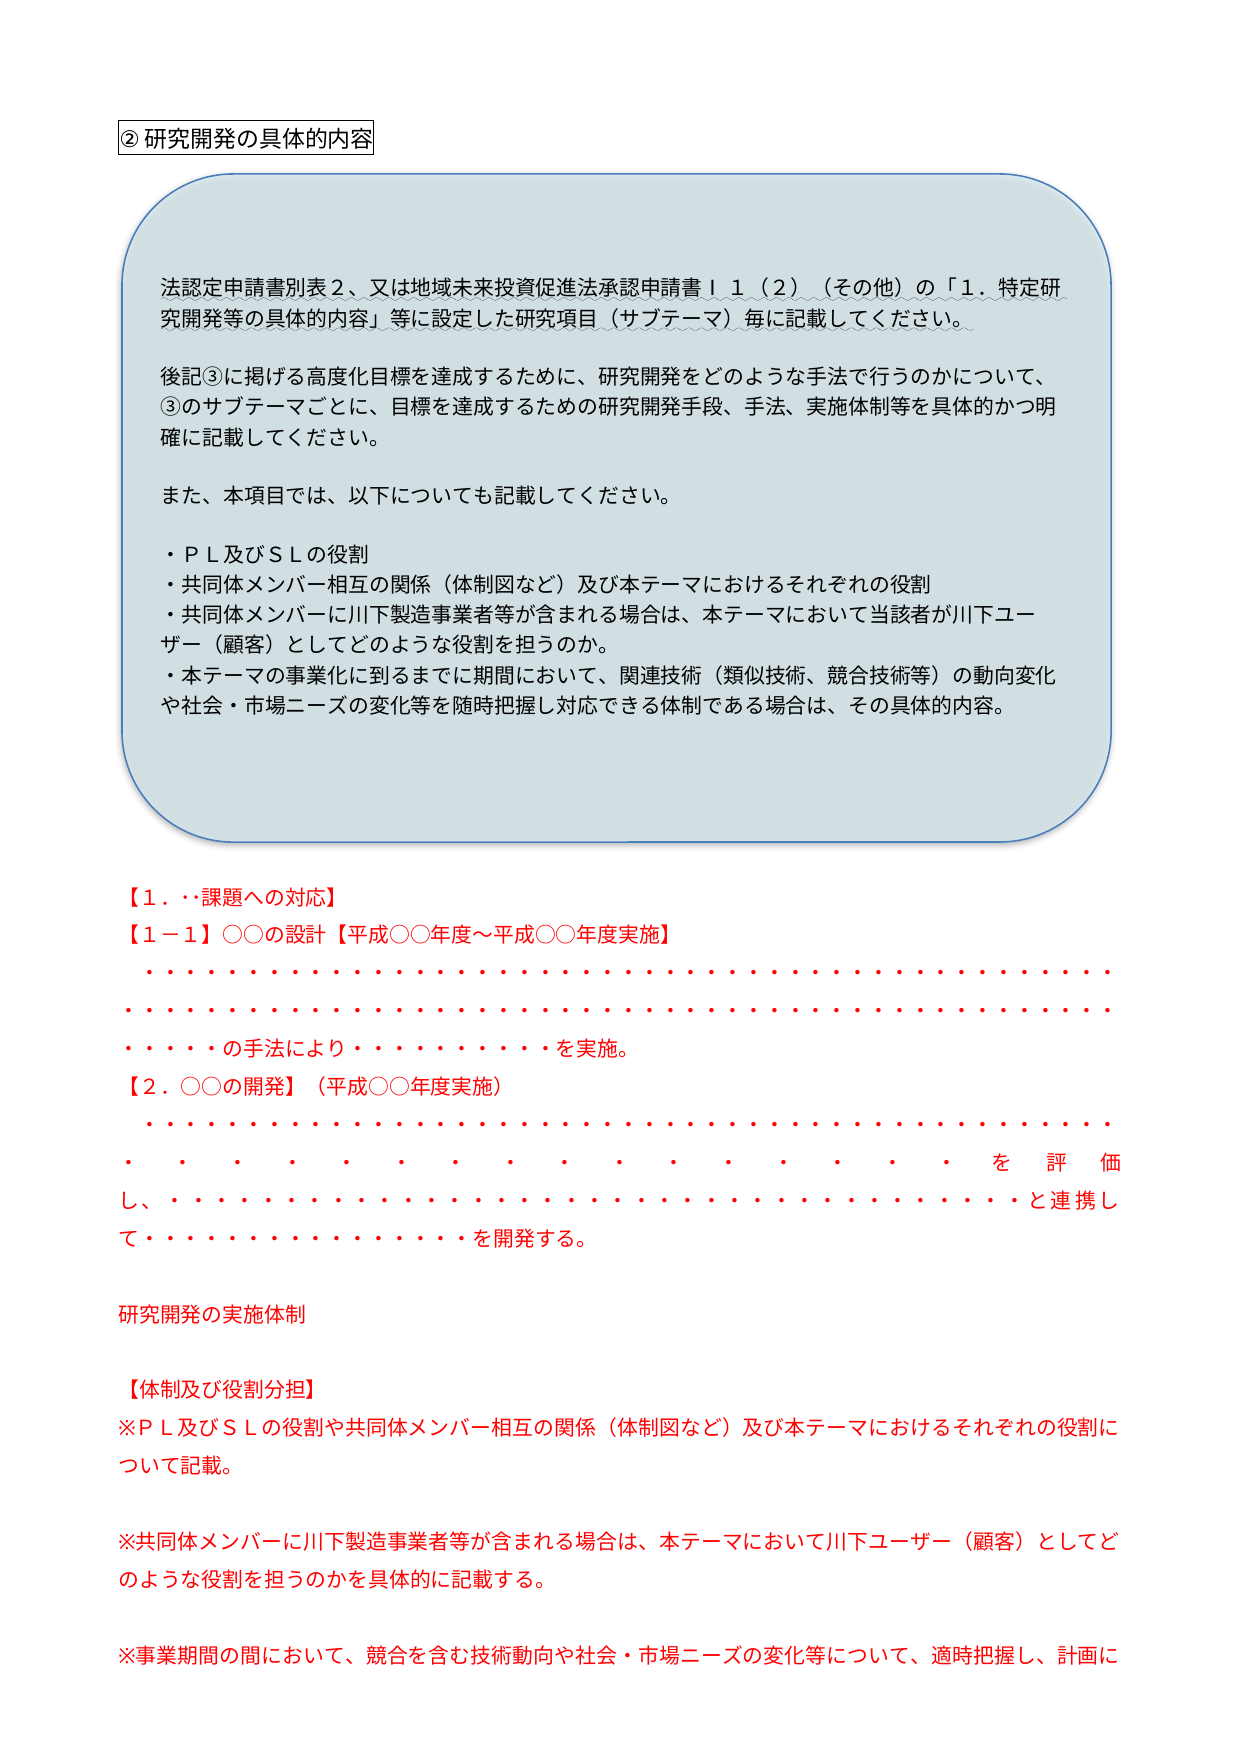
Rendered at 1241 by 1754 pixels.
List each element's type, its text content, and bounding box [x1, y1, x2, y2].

text ※ＰＬ及びＳＬの役割や共同体メンバー相互の関係（体制図など）及び本テーマにおけるそれぞれの役割について記載。 [118, 1408, 1122, 1484]
text 【１．･･課題への対応】 [118, 877, 1122, 915]
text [118, 1635, 1122, 1673]
text 【１－１】○○の設計【平成○○年度～平成○○年度実施】 [118, 915, 1122, 953]
text ※共同体メンバーに川下製造事業者等が含まれる場合は、本テーマにおいて川下ユーザー（顧客）としてどのような役割を担うのかを具体的に記載する。 [118, 1522, 1122, 1597]
text ・・・・・・・・・・・・・・・・・・・・・・・・・・・・・・・・・・・・・・・・・・・・・・・・・・・・・・・・・・・・・・・を評価し、・・・・・・・・・・・・・・・・・・・・・・・・・・・・・・・・・・・・・と連携して・・・・・・・・・・・・・・・・を開発する。 [118, 1104, 1122, 1256]
text 研究開発の実施体制 [118, 1294, 1122, 1332]
text 【２．○○の開発】（平成○○年度実施） [118, 1067, 1122, 1104]
text 【体制及び役割分担】 [118, 1370, 1122, 1408]
text ・・・・・・・・・・・・・・・・・・・・・・・・・・・・・・・・・・・・・・・・・・・・・・・・・・・・・・・・・・・・・・・・・・・・・・・・・・・・・・・・・・・・・・・・・・・・・・・・・・・・の手法により・・・・・・・・・・を実施。 [118, 953, 1122, 1067]
text ②研究開発の具体的内容 [118, 119, 1122, 157]
